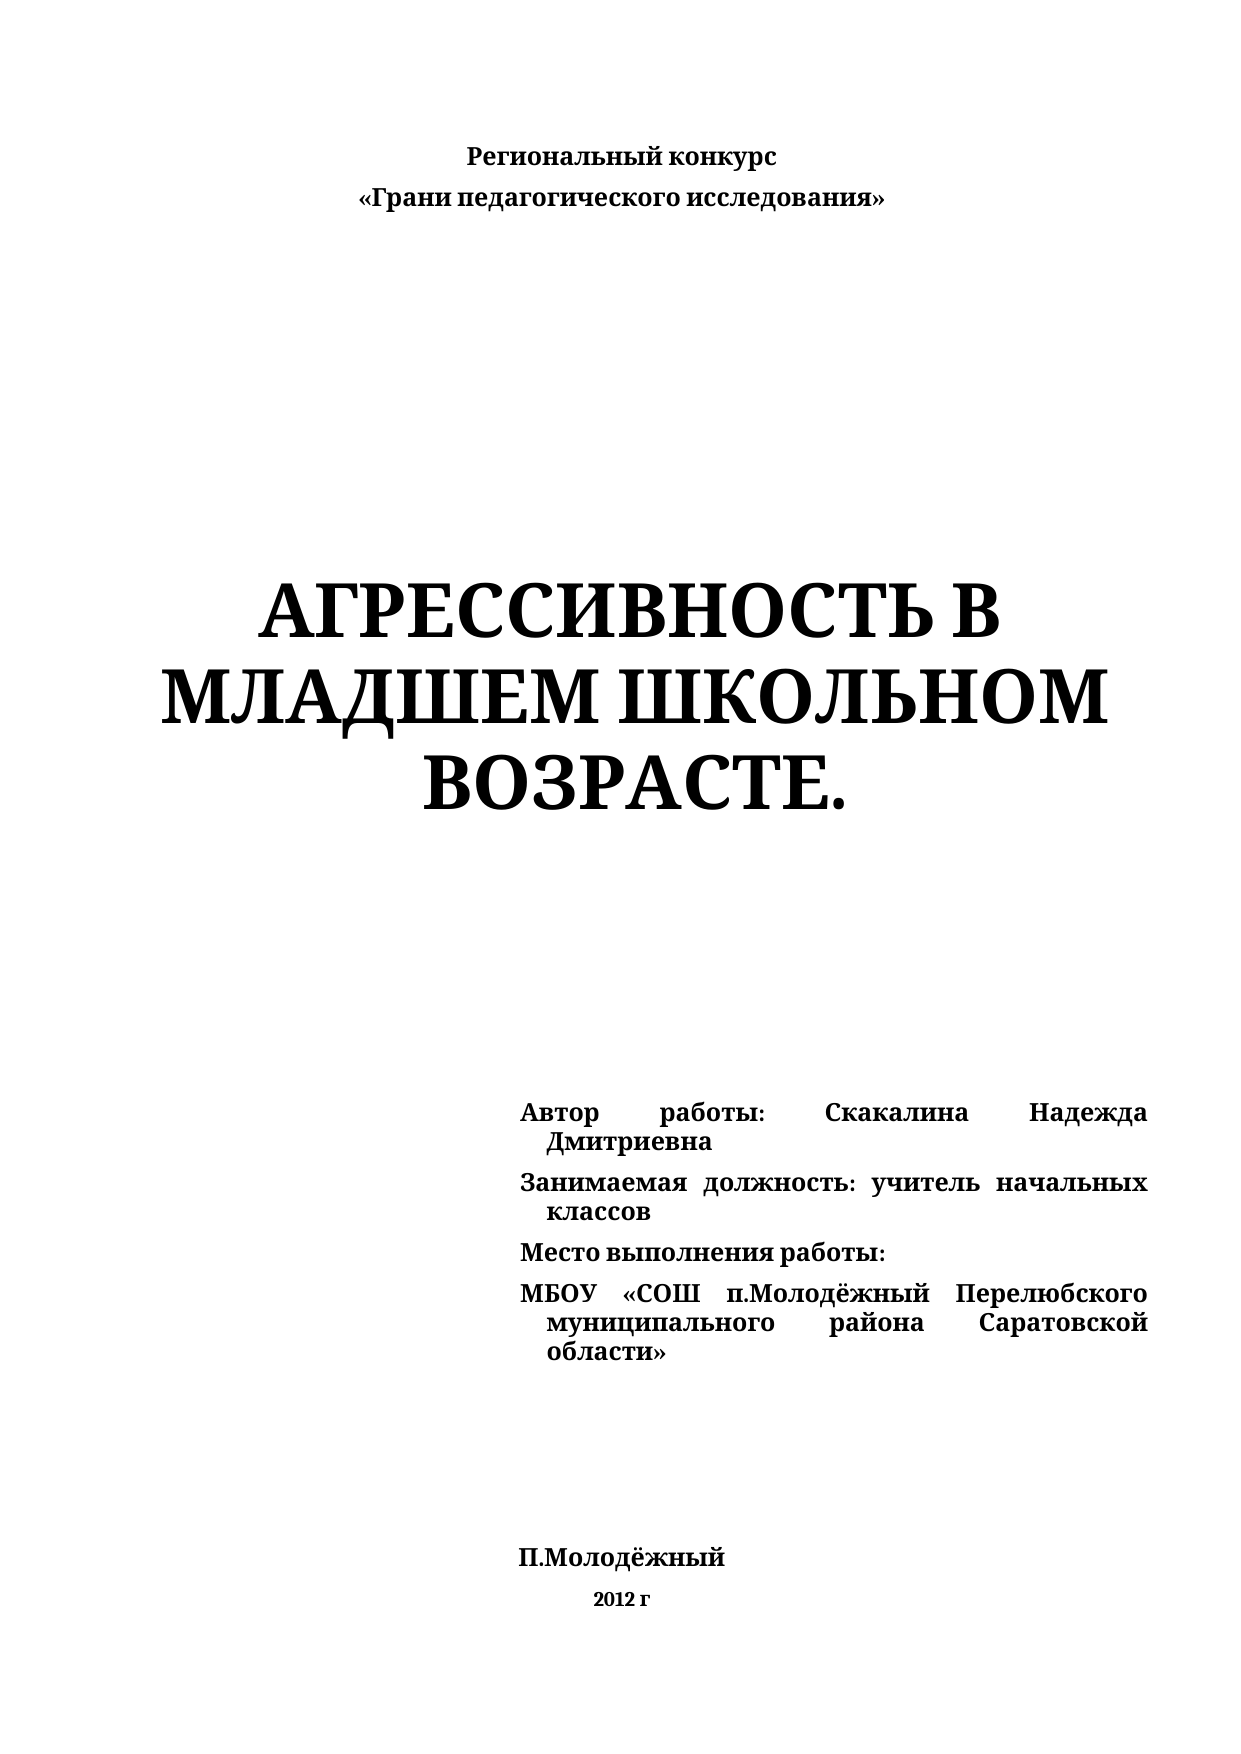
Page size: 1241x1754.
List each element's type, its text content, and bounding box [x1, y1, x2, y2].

text 2012 г [106, 1587, 1137, 1611]
text АГРЕССИВНОСТЬ В МЛАДШЕМ ШКОЛЬНОМ ВОЗРАСТЕ. [95, 570, 1148, 828]
text Автор работы: Скакалина Надежда Дмитриевна [520, 1099, 1148, 1157]
text МБОУ «СОШ п.Молодёжный Перелюбского муниципального района Саратовской области» [520, 1280, 1148, 1367]
text Место выполнения работы: [520, 1239, 1148, 1268]
text «Грани педагогического исследования» [106, 184, 1137, 213]
text П.Молодёжный [106, 1544, 1137, 1573]
text Региональный конкурс [106, 143, 1137, 172]
text Занимаемая должность: учитель начальных классов [520, 1169, 1148, 1227]
